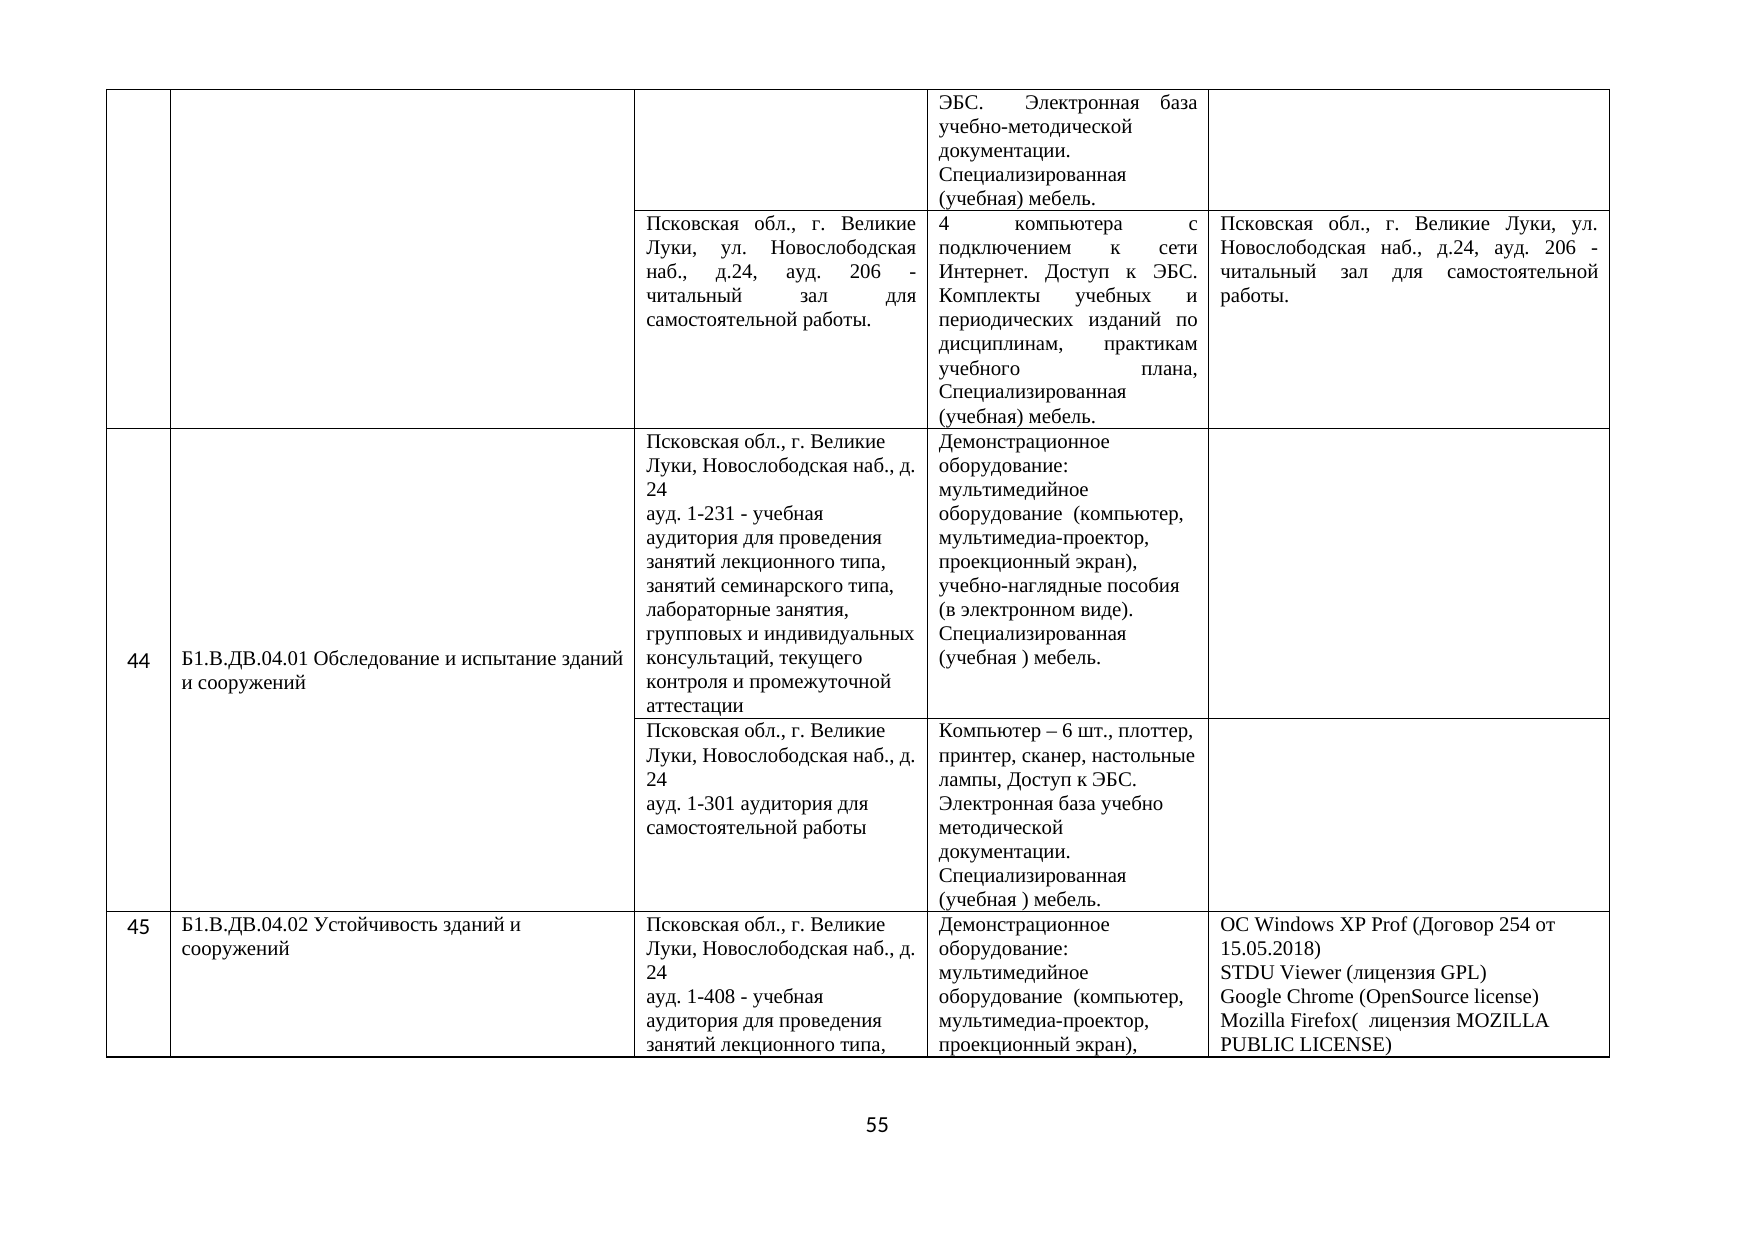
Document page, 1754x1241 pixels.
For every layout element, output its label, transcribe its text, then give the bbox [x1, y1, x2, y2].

table_cell Б1.В.ДВ.04.01 Обследование и испытание зданий и сооружений [171, 429, 634, 911]
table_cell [635, 90, 927, 210]
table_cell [1209, 912, 1609, 1056]
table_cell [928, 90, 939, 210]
table_cell Демонстрационное оборудование: мультимедийное оборудование (компьютер, мультимедиа-проектор, проекционный экран), учебно-наглядные пособия (в электронном виде). Специализированная (учебная ) мебель. [928, 429, 1208, 717]
table_cell Псковская обл., г. Великие Луки, Новослободская наб., д. 24 ауд. 1-231 - учебная аудитория для проведения занятий лекционного типа, занятий семинарского типа, лабораторные занятия, групповых и индивидуальных консультаций, текущего контроля и промежуточной аттестации [635, 429, 927, 717]
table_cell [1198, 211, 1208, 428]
table_cell Псковская обл., г. Великие Луки, ул. Новослободская наб., д.24, ауд. 206 - читальный зал для самостоятельной работы. [635, 211, 927, 428]
table_cell Псковская обл., г. Великие Луки, ул. Новослободская наб., д.24, ауд. 206 - читальный зал для самостоятельной работы. [1209, 211, 1609, 428]
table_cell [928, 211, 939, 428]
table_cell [171, 912, 634, 1056]
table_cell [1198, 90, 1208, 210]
table_cell [1209, 719, 1609, 911]
table_cell Псковская обл., г. Великие Луки, Новослободская наб., д. 24 ауд. 1-301 аудитория для самостоятельной работы [635, 719, 927, 911]
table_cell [928, 912, 1208, 1056]
table_cell 45 [107, 912, 170, 1056]
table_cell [1209, 90, 1609, 210]
table_cell 44 [107, 429, 170, 911]
table_cell [1209, 429, 1609, 717]
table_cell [635, 912, 927, 1056]
